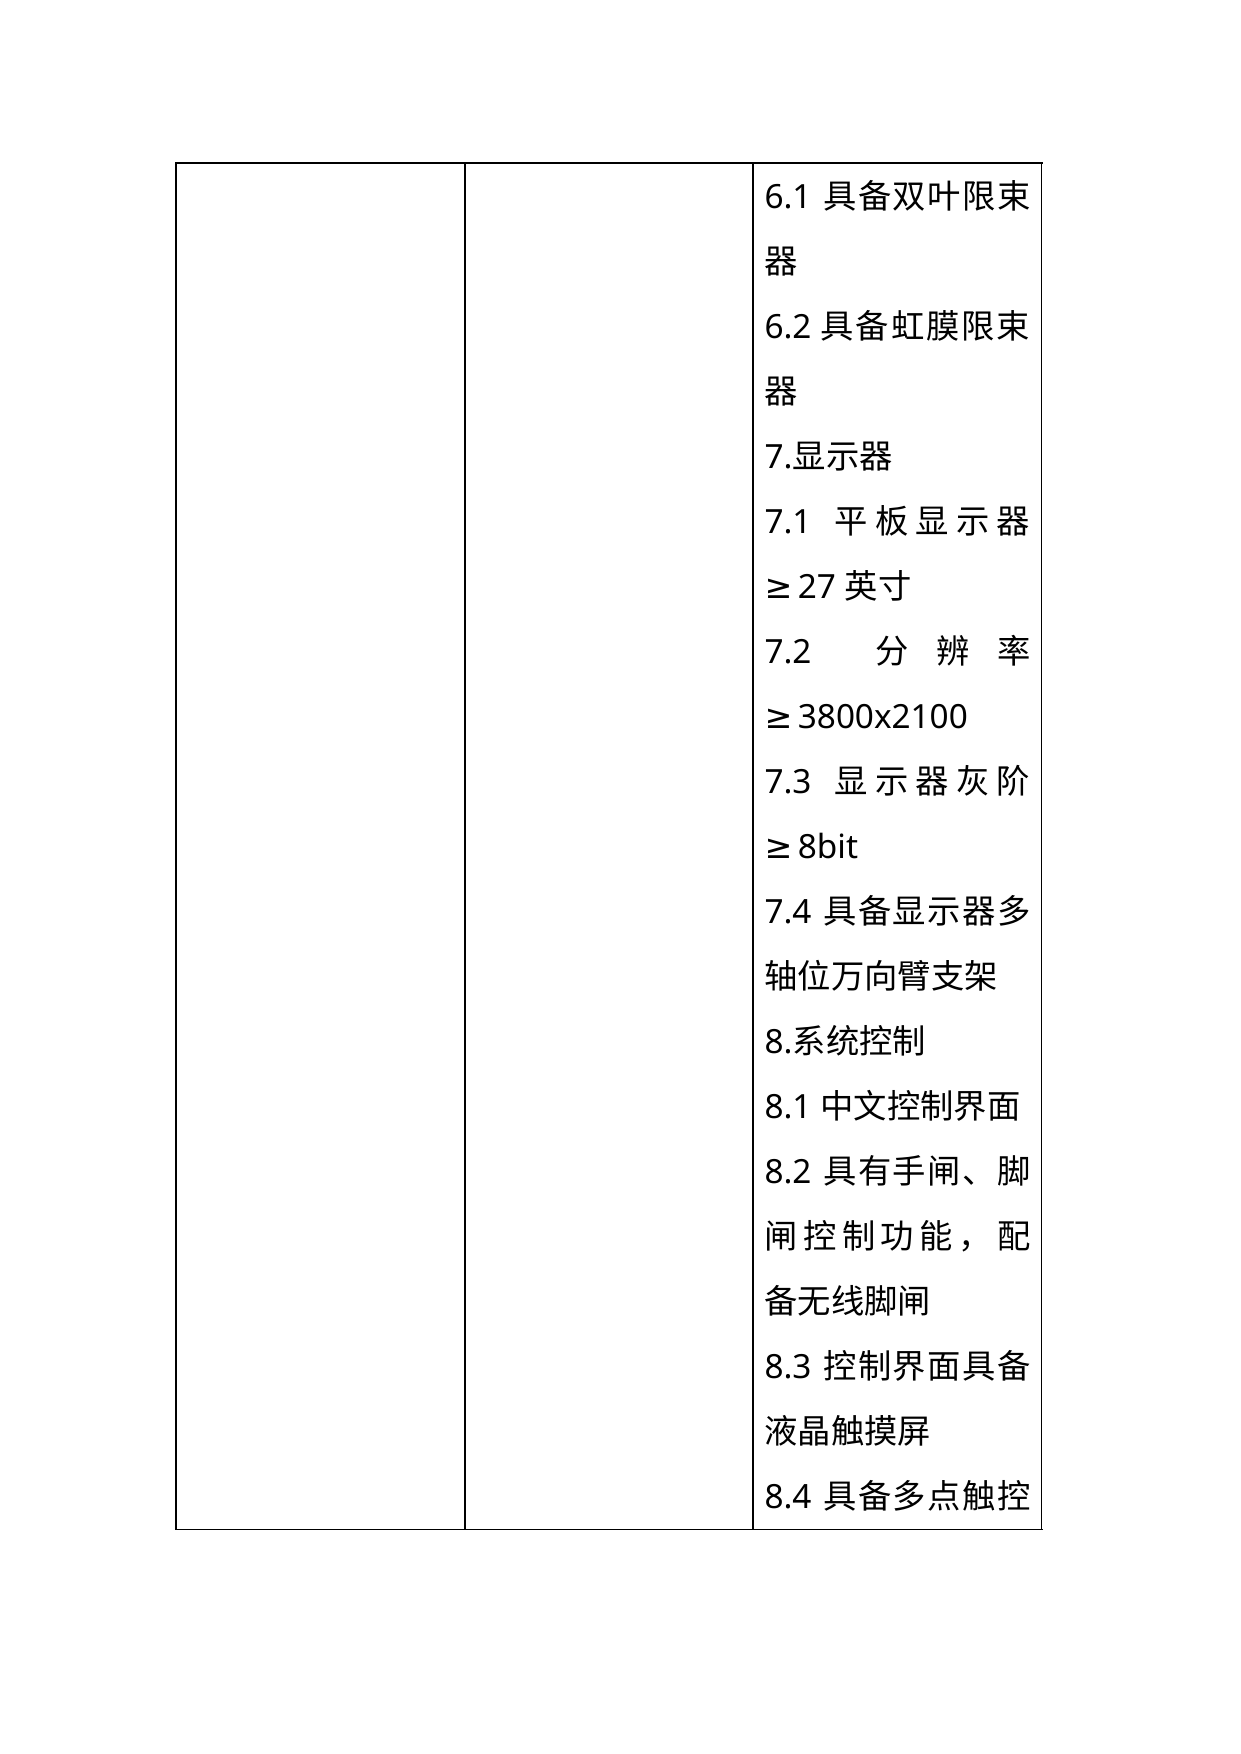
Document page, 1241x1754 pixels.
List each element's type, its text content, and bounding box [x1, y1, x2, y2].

table_cell 1 [177, 164, 464, 1528]
table_cell [466, 164, 752, 1528]
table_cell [754, 164, 1041, 1528]
